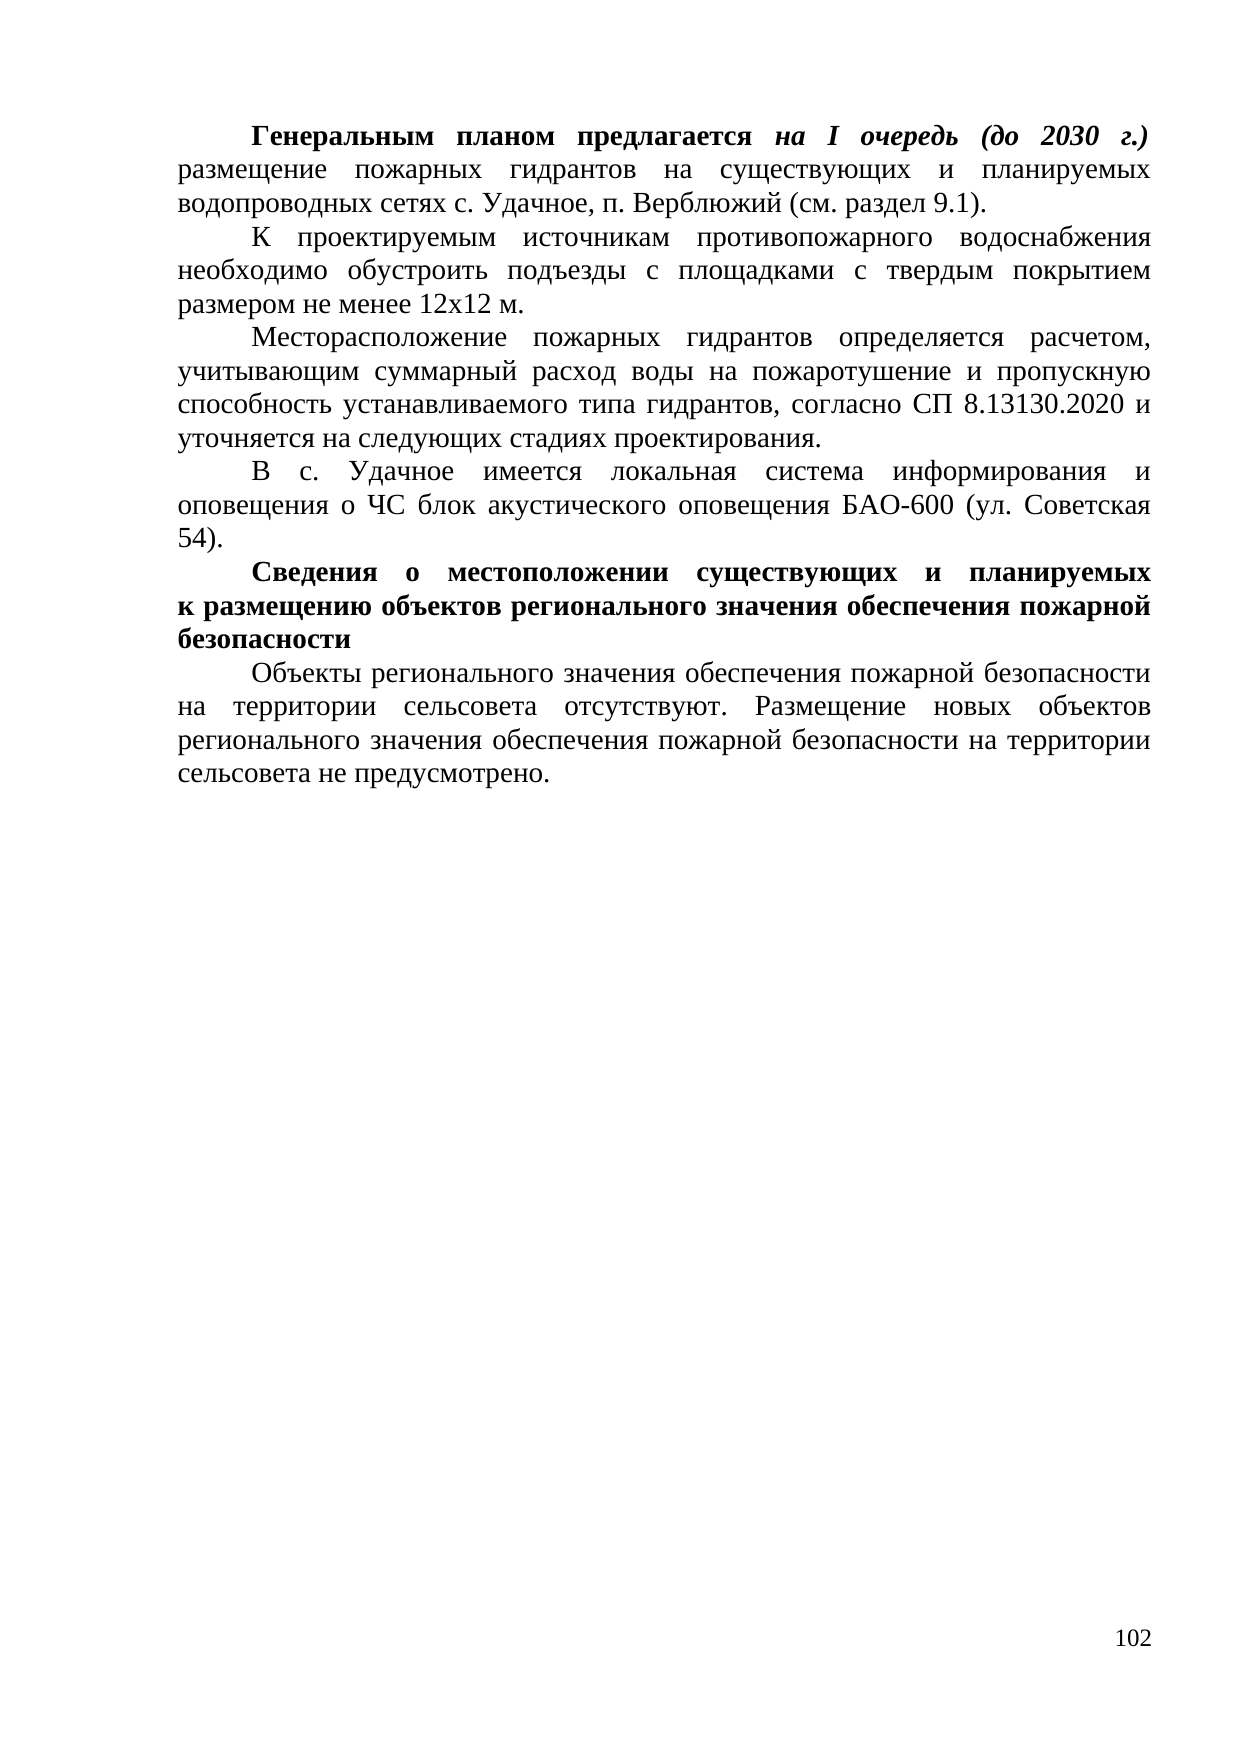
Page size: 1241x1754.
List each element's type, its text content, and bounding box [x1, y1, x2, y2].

text Генеральным планом предлагается на I очередь (до 2030 г.) размещение пожарных гидрантов на существующих и планируемых водопроводных сетях с. Удачное, п. Верблюжий (см. раздел 9.1). [177, 118, 1152, 219]
text В с. Удачное имеется локальная система информирования и оповещения о ЧС блок акустического оповещения БАО-600 (ул. Советская 54). [177, 453, 1152, 554]
text К проектируемым источникам противопожарного водоснабжения необходимо обустроить подъезды с площадками с твердым покрытием размером не менее 12х12 м. [177, 219, 1152, 319]
subtitle Сведения о местоположении существующих и планируемых к размещению объектов регионального значения обеспечения пожарной безопасности [177, 554, 1152, 655]
text Месторасположение пожарных гидрантов определяется расчетом, учитывающим суммарный расход воды на пожаротушение и пропускную способность устанавливаемого типа гидрантов, согласно СП 8.13130.2020 и уточняется на следующих стадиях проектирования. [177, 319, 1152, 453]
text Объекты регионального значения обеспечения пожарной безопасности на территории сельсовета отсутствуют. Размещение новых объектов регионального значения обеспечения пожарной безопасности на территории сельсовета не предусмотрено. [177, 655, 1152, 789]
